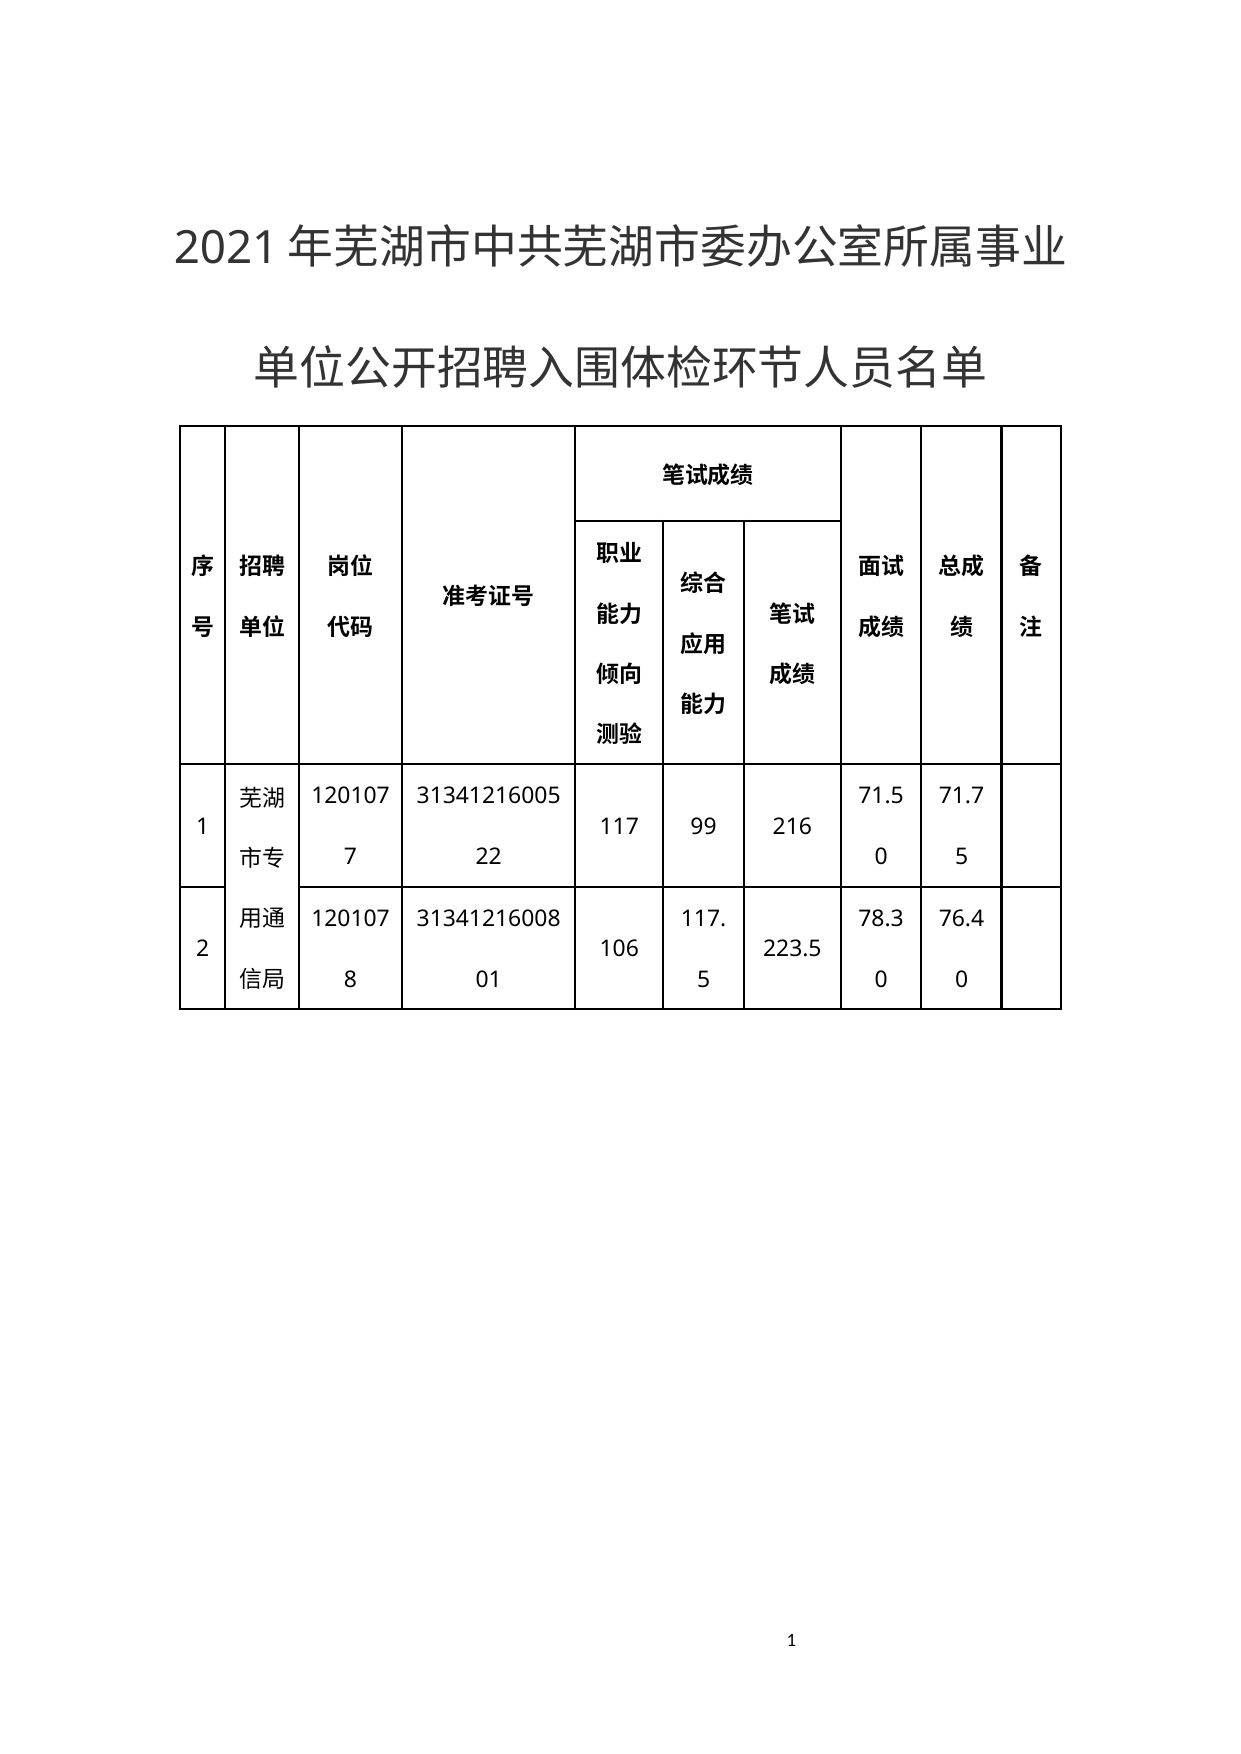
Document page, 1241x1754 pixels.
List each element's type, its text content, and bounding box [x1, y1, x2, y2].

table_cell 3134121600801 [403, 888, 574, 1008]
table_cell 78.30 [842, 888, 920, 1008]
table_header 总成绩 [922, 427, 1000, 763]
text 2021年芜湖市中共芜湖市委办公室所属事业单位公开招聘入围体检环节人员名单 [153, 183, 1087, 424]
table_cell 笔试 成绩 [745, 522, 840, 763]
table_header 准考证号 [403, 427, 574, 763]
table_cell [1003, 765, 1060, 886]
table_cell 99 [664, 765, 743, 886]
table_header 岗位 代码 [300, 427, 401, 763]
table_cell 2 [181, 888, 224, 1008]
table_cell 职业能力倾向测验 [576, 522, 662, 763]
table_cell 1201078 [300, 888, 401, 1008]
table_cell 76.40 [922, 888, 1000, 1008]
table_cell 综合应用能力 [664, 522, 743, 763]
table_cell 216 [745, 765, 840, 886]
table_cell 3134121600522 [403, 765, 574, 886]
table_cell 1201077 [300, 765, 401, 886]
table_cell 芜湖市专用通信局 [226, 765, 298, 1008]
table_cell [1003, 888, 1060, 1008]
table_cell 71.75 [922, 765, 1000, 886]
table_cell 1 [181, 765, 224, 886]
table_cell 117.5 [664, 888, 743, 1008]
table_cell 117 [576, 765, 662, 886]
table_header 招聘 单位 [226, 427, 298, 763]
table_header 笔试成绩 [576, 427, 840, 519]
table_header 备注 [1003, 427, 1060, 763]
table_cell 223.5 [745, 888, 840, 1008]
table_header 序号 [181, 427, 224, 763]
table_header 面试 成绩 [842, 427, 920, 763]
table_cell 106 [576, 888, 662, 1008]
table_cell 71.50 [842, 765, 920, 886]
